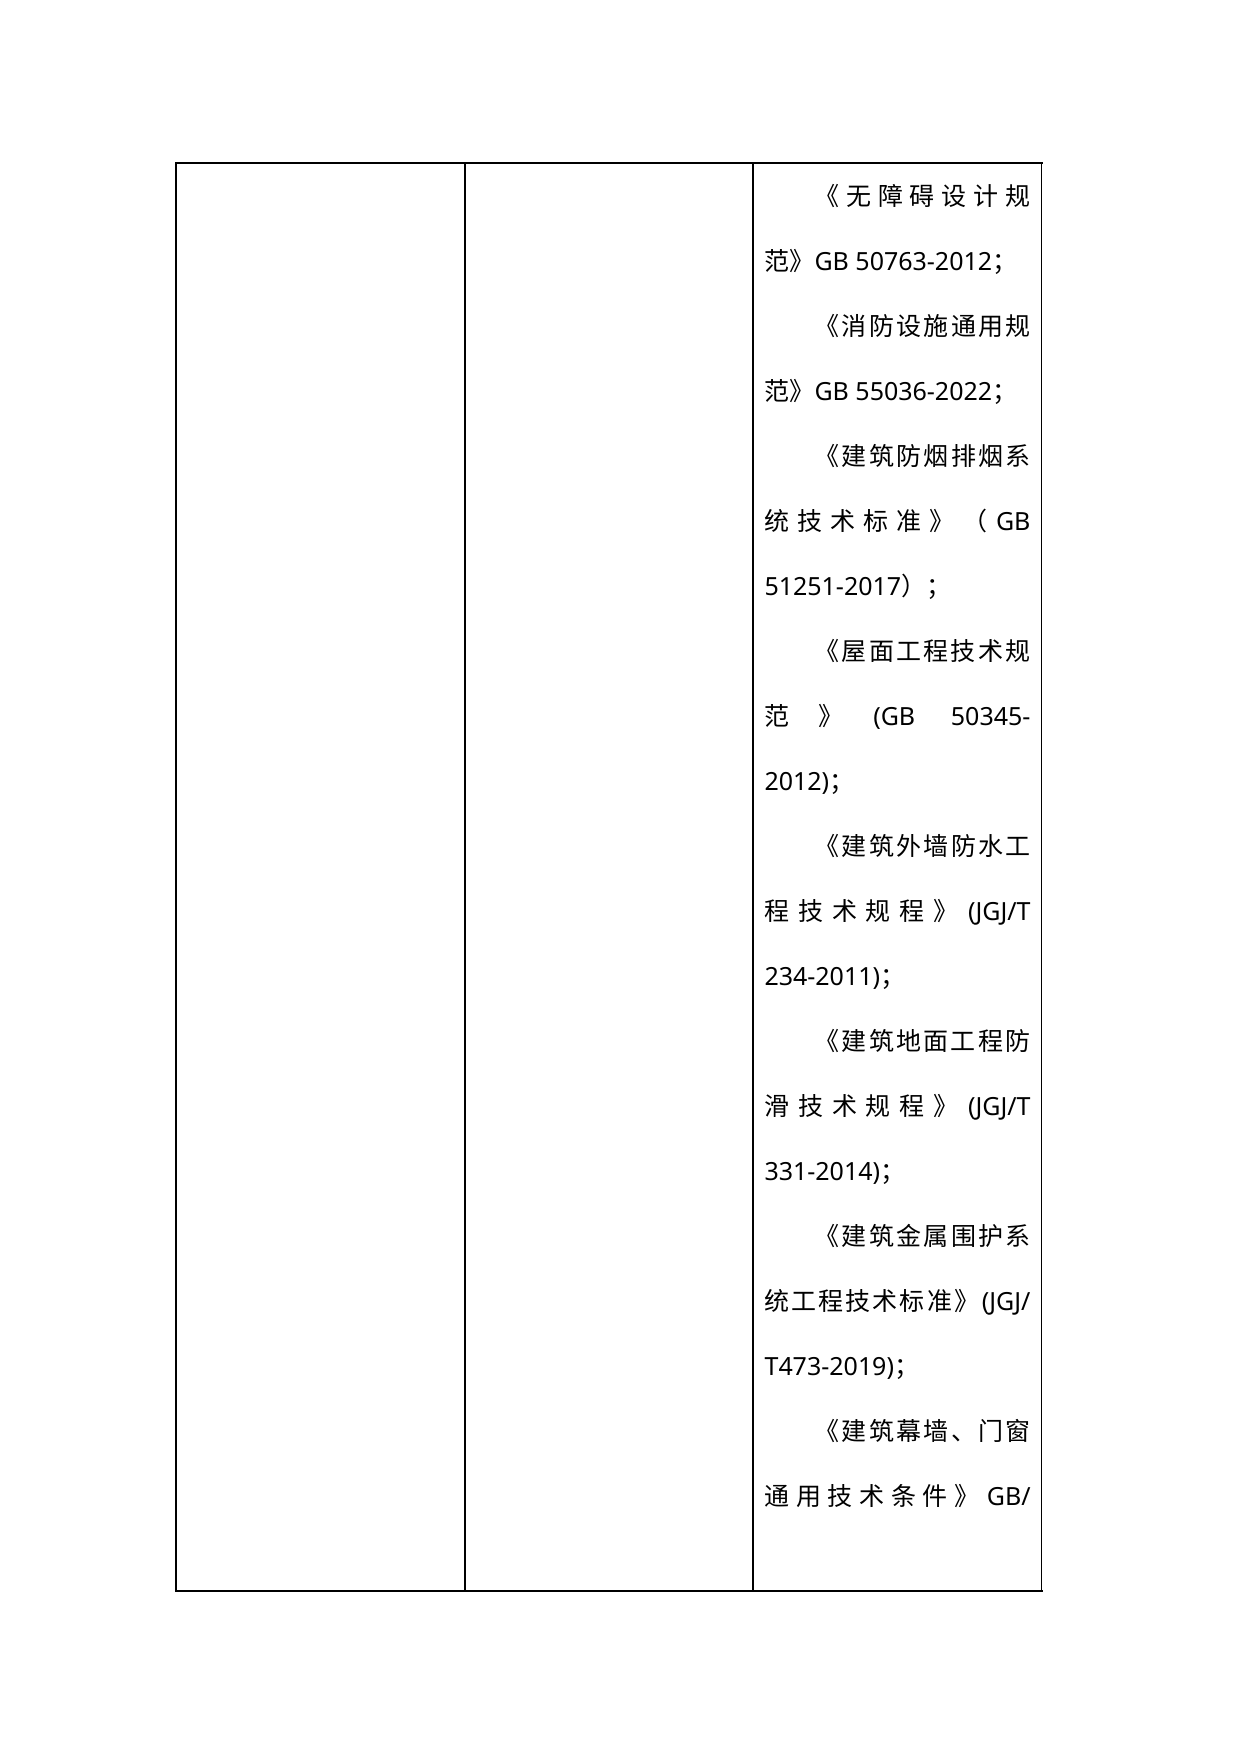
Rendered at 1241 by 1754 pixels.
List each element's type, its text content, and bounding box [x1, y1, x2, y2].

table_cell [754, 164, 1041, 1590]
table_cell [466, 164, 752, 1590]
table_cell 1 [177, 164, 464, 1590]
